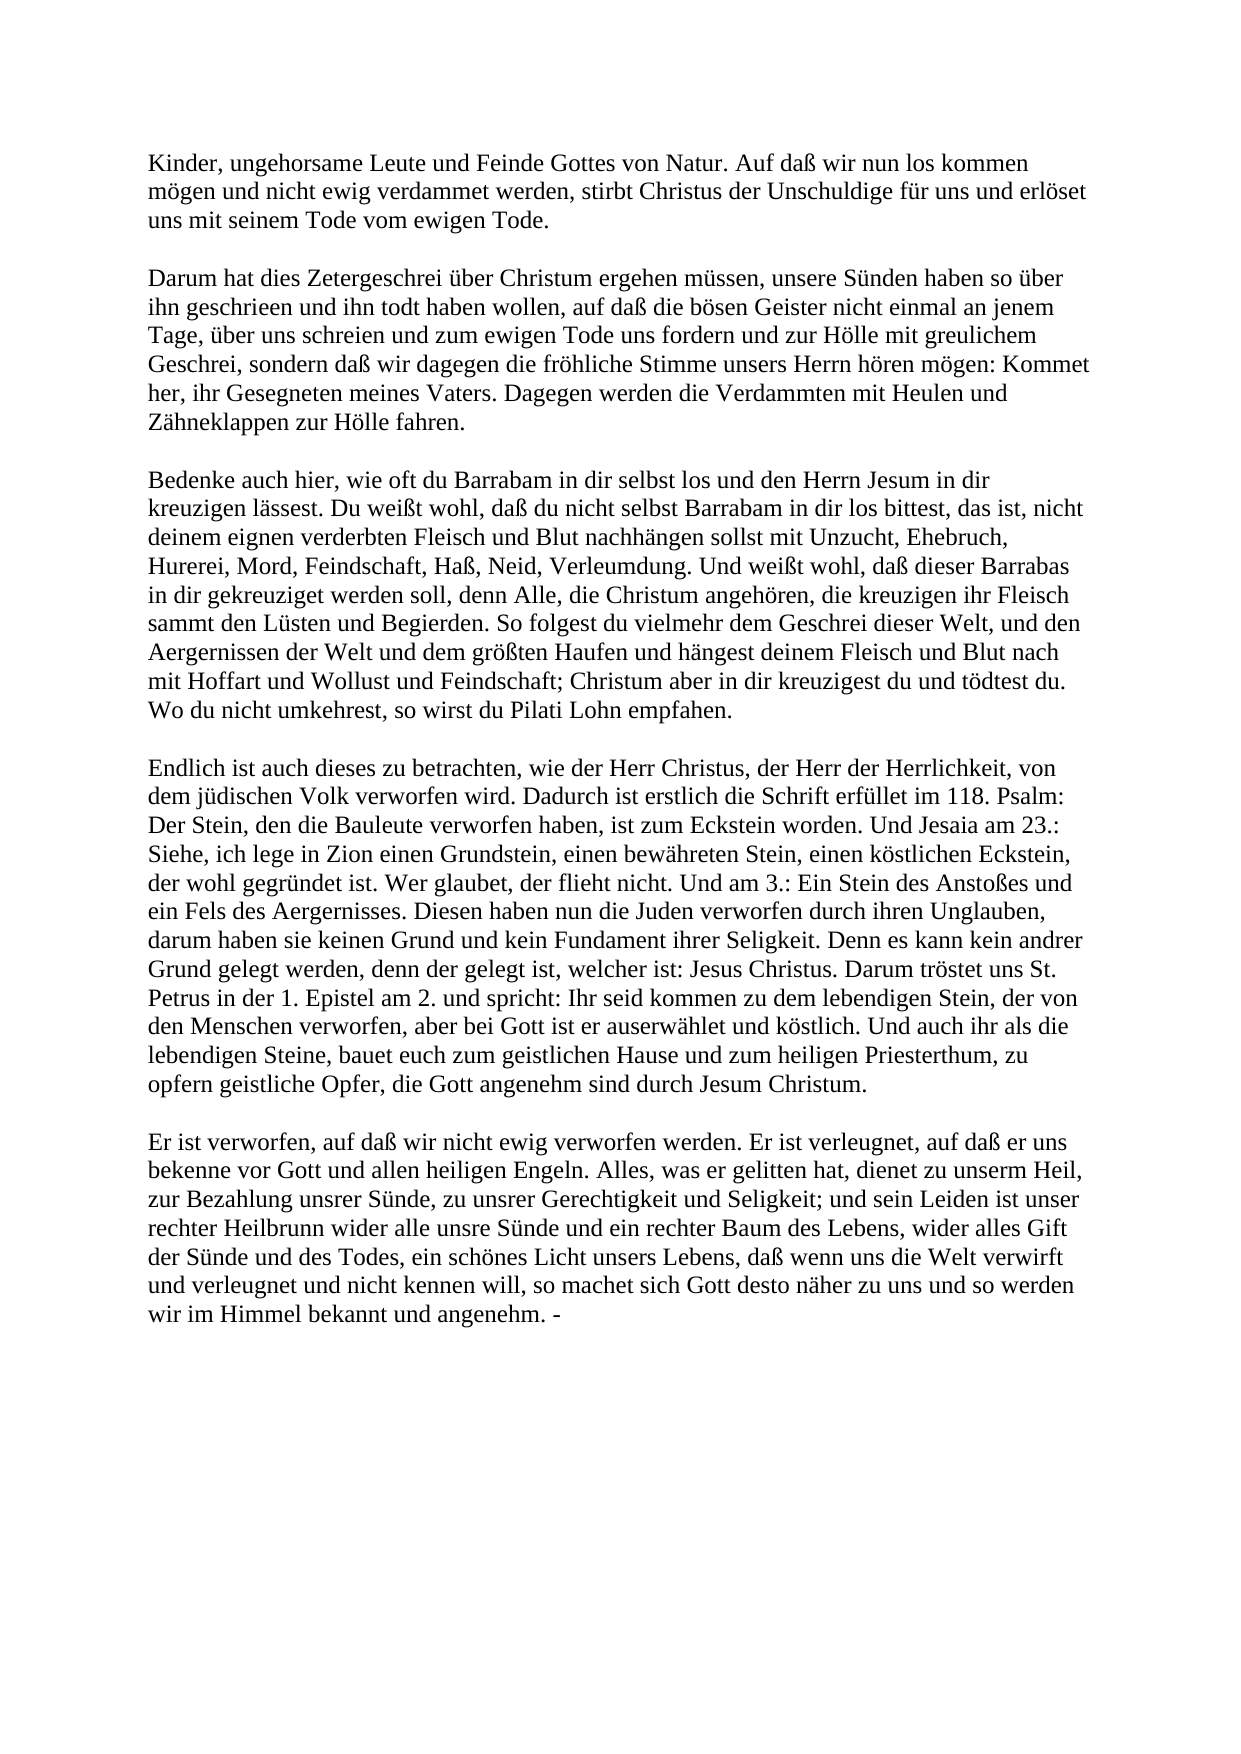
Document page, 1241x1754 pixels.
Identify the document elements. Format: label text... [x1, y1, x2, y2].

text Darum hat dies Zetergeschrei über Christum ergehen müssen, unsere Sünden haben so über ihn geschrieen und ihn todt haben wollen, auf daß die bösen Geister nicht einmal an jenem Tage, über uns schreien und zum ewigen Tode uns fordern und zur Hölle mit greulichem Geschrei, sondern daß wir dagegen die fröhliche Stimme unsers Herrn hören mögen: Kommet her, ihr Gesegneten meines Vaters. Dagegen werden die Verdammten mit Heulen und Zähneklappen zur Hölle fahren. [148, 263, 1093, 436]
text Endlich ist auch dieses zu betrachten, wie der Herr Christus, der Herr der Herrlichkeit, von dem jüdischen Volk verworfen wird. Dadurch ist erstlich die Schrift erfüllet im 118. Psalm: Der Stein, den die Bauleute verworfen haben, ist zum Eckstein worden. Und Jesaia am 23.: Siehe, ich lege in Zion einen Grundstein, einen bewähreten Stein, einen köstlichen Eckstein, der wohl gegründet ist. Wer glaubet, der flieht nicht. Und am 3.: Ein Stein des Anstoßes und ein Fels des Aergernisses. Diesen haben nun die Juden verworfen durch ihren Unglauben, darum haben sie keinen Grund und kein Fundament ihrer Seligkeit. Denn es kann kein andrer Grund gelegt werden, denn der gelegt ist, welcher ist: Jesus Christus. Darum tröstet uns St. Petrus in der 1. Epistel am 2. und spricht: Ihr seid kommen zu dem lebendigen Stein, der von den Menschen verworfen, aber bei Gott ist er auserwählet und köstlich. Und auch ihr als die lebendigen Steine, bauet euch zum geistlichen Hause und zum heiligen Priesterthum, zu opfern geistliche Opfer, die Gott angenehm sind durch Jesum Christum. [148, 753, 1093, 1098]
text Er ist verworfen, auf daß wir nicht ewig verworfen werden. Er ist verleugnet, auf daß er uns bekenne vor Gott und allen heiligen Engeln. Alles, was er gelitten hat, dienet zu unserm Heil, zur Bezahlung unsrer Sünde, zu unsrer Gerechtigkeit und Seligkeit; und sein Leiden ist unser rechter Heilbrunn wider alle unsre Sünde und ein rechter Baum des Lebens, wider alles Gift der Sünde und des Todes, ein schönes Licht unsers Lebens, daß wenn uns die Welt verwirft und verleugnet und nicht kennen will, so machet sich Gott desto näher zu uns und so werden wir im Himmel bekannt und angenehm. - [148, 1127, 1093, 1328]
text Bedenke auch hier, wie oft du Barrabam in dir selbst los und den Herrn Jesum in dir kreuzigen lässest. Du weißt wohl, daß du nicht selbst Barrabam in dir los bittest, das ist, nicht deinem eignen verderbten Fleisch und Blut nachhängen sollst mit Unzucht, Ehebruch, Hurerei, Mord, Feindschaft, Haß, Neid, Verleumdung. Und weißt wohl, daß dieser Barrabas in dir gekreuziget werden soll, denn Alle, die Christum angehören, die kreuzigen ihr Fleisch sammt den Lüsten und Begierden. So folgest du vielmehr dem Geschrei dieser Welt, und den Aergernissen der Welt und dem größten Haufen und hängest deinem Fleisch und Blut nach mit Hoffart und Wollust und Feindschaft; Christum aber in dir kreuzigest du und tödtest du. Wo du nicht umkehrest, so wirst du Pilati Lohn empfahen. [148, 465, 1093, 723]
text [148, 148, 1093, 234]
